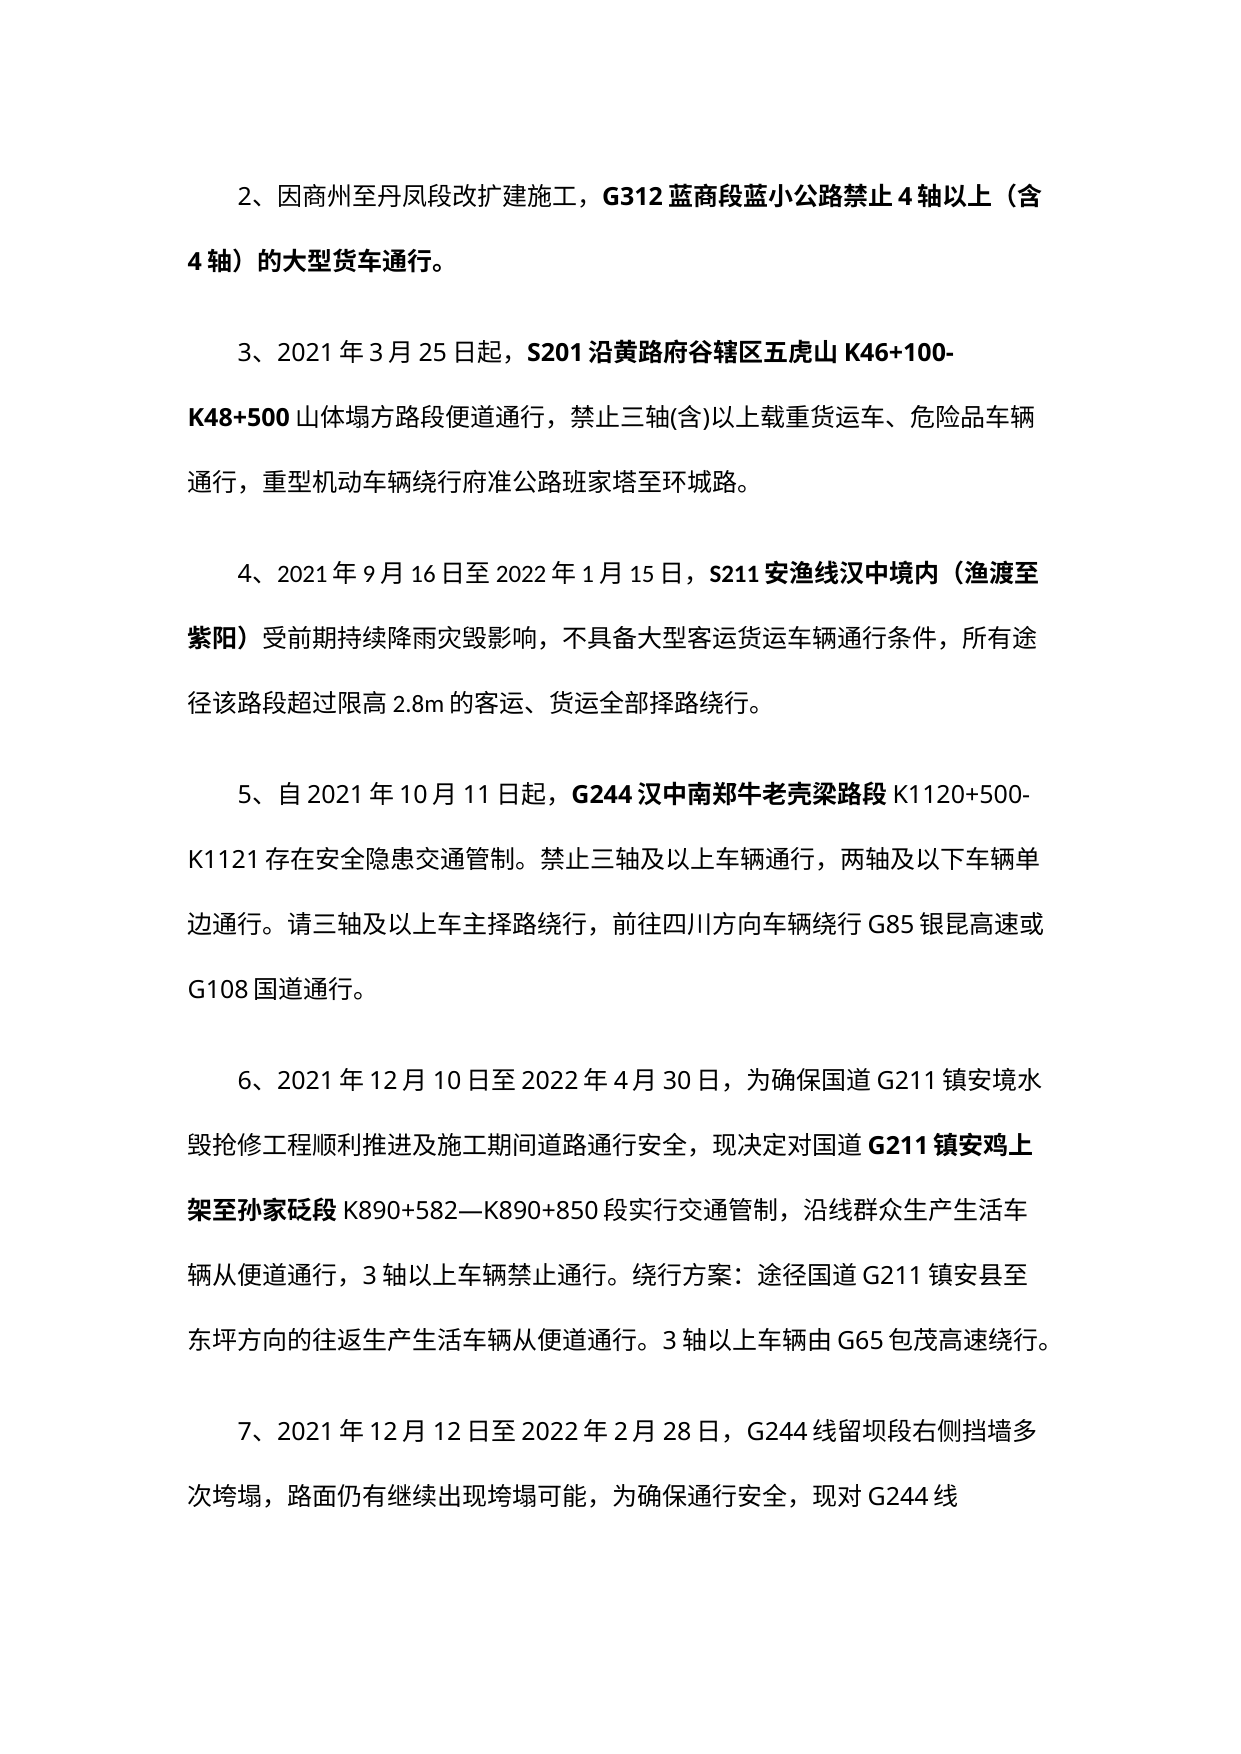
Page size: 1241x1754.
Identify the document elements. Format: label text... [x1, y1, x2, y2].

text 2、因商州至丹凤段改扩建施工，G312蓝商段蓝小公路禁止4轴以上（含4轴）的大型货车通行。 [187, 162, 1053, 292]
text 3、2021年3月25日起，S201沿黄路府谷辖区五虎山K46+100-K48+500山体塌方路段便道通行，禁止三轴(含)以上载重货运车、危险品车辆通行，重型机动车辆绕行府准公路班家塔至环城路。 [187, 318, 1053, 513]
text 4、2021年9月16日至2022年1月15日，S211安渔线汉中境内（渔渡至紫阳）受前期持续降雨灾毁影响，不具备大型客运货运车辆通行条件，所有途径该路段超过限高2.8m的客运、货运全部择路绕行。 [187, 539, 1053, 734]
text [187, 1397, 1053, 1527]
text 5、自2021年10月11日起，G244汉中南郑牛老壳梁路段K1120+500-K1121存在安全隐患交通管制。禁止三轴及以上车辆通行，两轴及以下车辆单边通行。请三轴及以上车主择路绕行，前往四川方向车辆绕行G85银昆高速或G108国道通行。 [187, 760, 1053, 1020]
text 6、2021年12月10日至2022年4月30日，为确保国道G211镇安境水毁抢修工程顺利推进及施工期间道路通行安全，现决定对国道G211镇安鸡上架至孙家砭段K890+582—K890+850段实行交通管制，沿线群众生产生活车辆从便道通行，3轴以上车辆禁止通行。绕行方案：途径国道G211镇安县至东坪方向的往返生产生活车辆从便道通行。3轴以上车辆由G65包茂高速绕行。 [187, 1046, 1053, 1371]
